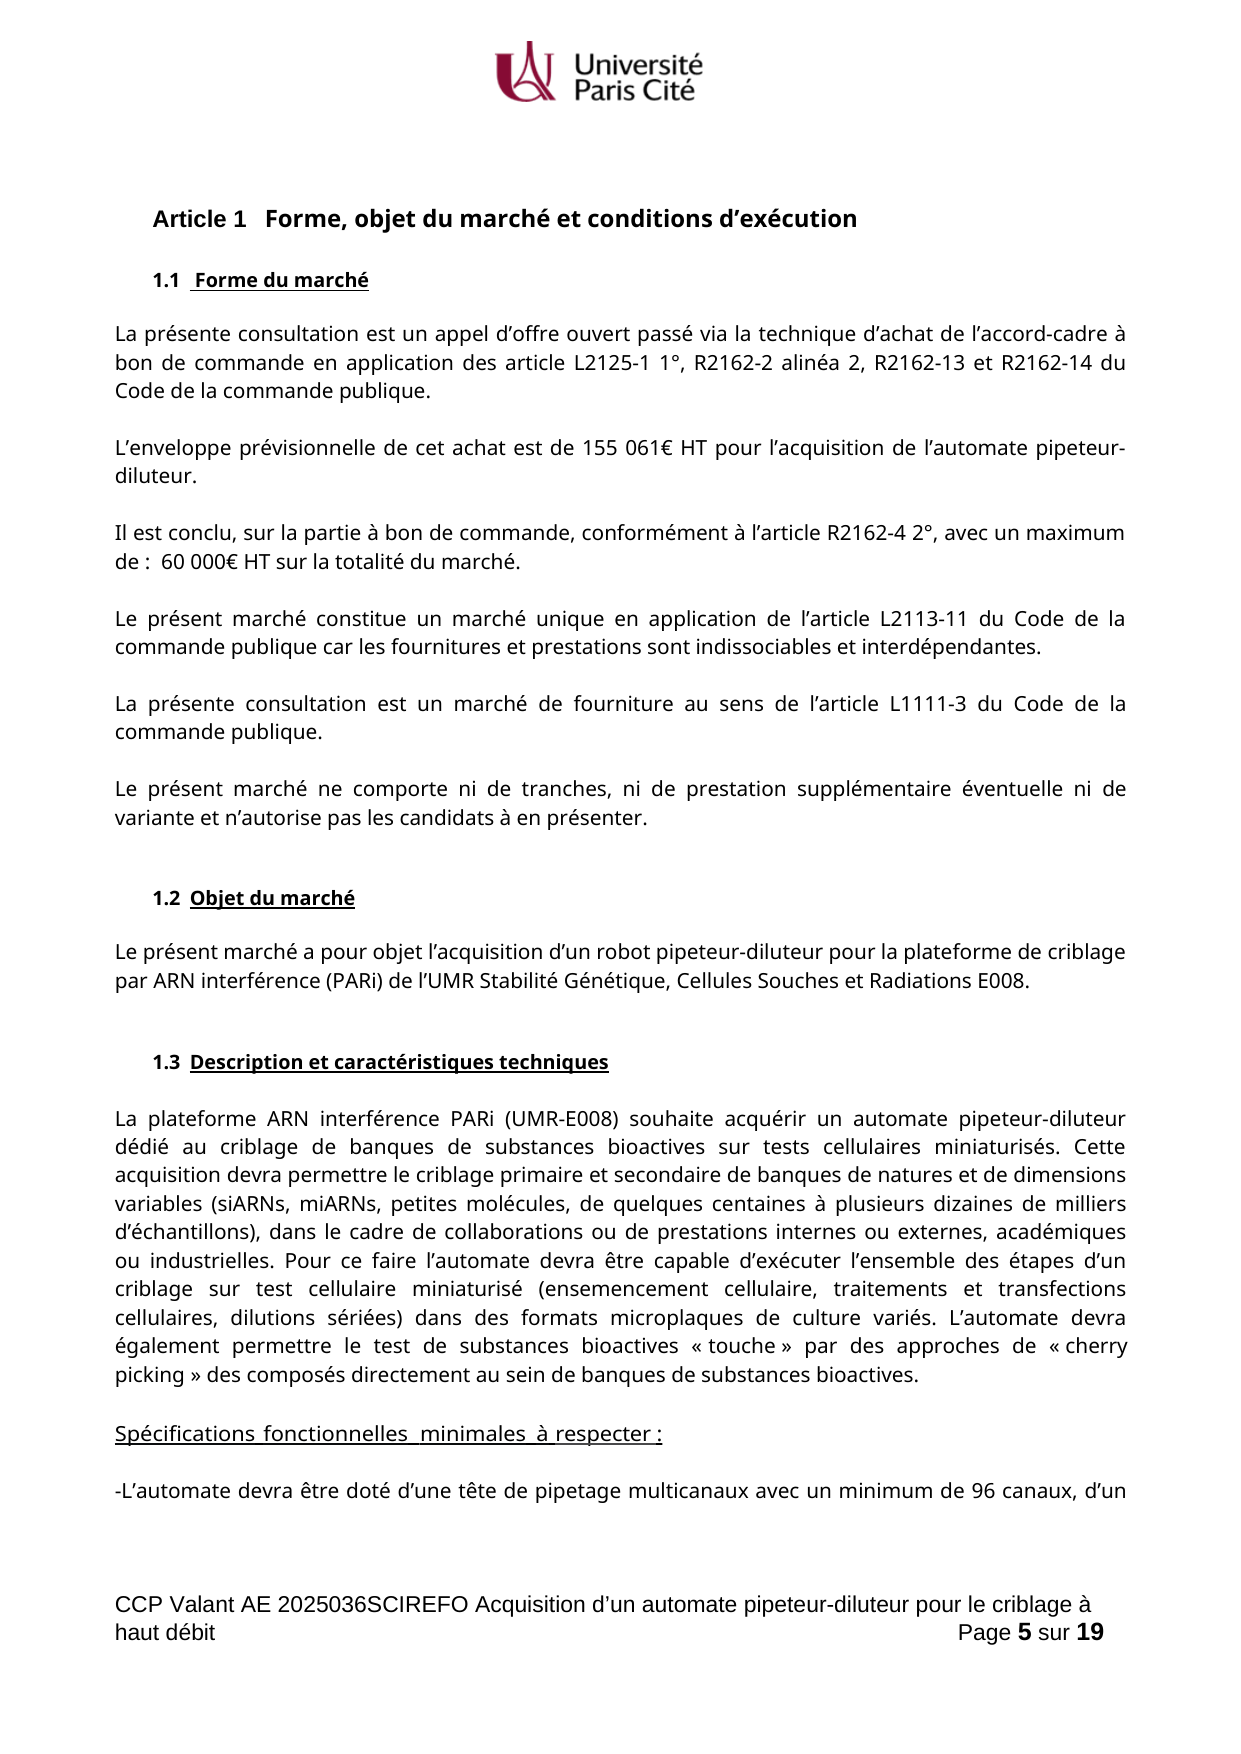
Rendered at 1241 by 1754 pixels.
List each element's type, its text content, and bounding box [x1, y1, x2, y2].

text Le présent marché a pour objet l’acquisition d’un robot pipeteur-diluteur pour la plateforme de criblage par ARN interférence (PARi) de l’UMR Stabilité Génétique, Cellules Souches et Radiations E008. [114, 937, 1128, 994]
text La présente consultation est un marché de fourniture au sens de l’article L1111-3 du Code de la commande publique. [114, 689, 1128, 746]
text Il est conclu, sur la partie à bon de commande, conformément à l’article R2162-4 2°, avec un maximum de : 60 000€ HT sur la totalité du marché. [114, 518, 1128, 575]
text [114, 1476, 1128, 1505]
subtitle Forme, objet du marché et conditions d’exécution [152, 202, 1128, 235]
text La plateforme ARN interférence PARi (UMR-E008) souhaite acquérir un automate pipeteur-diluteur dédié au criblage de banques de substances bioactives sur tests cellulaires miniaturisés. Cette acquisition devra permettre le criblage primaire et secondaire de banques de natures et de dimensions variables (siARNs, miARNs, petites molécules, de quelques centaines à plusieurs dizaines de milliers d’échantillons), dans le cadre de collaborations ou de prestations internes ou externes, académiques ou industrielles. Pour ce faire l’automate devra être capable d’exécuter l’ensemble des étapes d’un criblage sur test cellulaire miniaturisé (ensemencement cellulaire, traitements et transfections cellulaires, dilutions sériées) dans des formats microplaques de culture variés. L’automate devra également permettre le test de substances bioactives « touche » par des approches de « cherry picking » des composés directement au sein de banques de substances bioactives. [114, 1104, 1128, 1388]
text L’enveloppe prévisionnelle de cet achat est de 155 061€ HT pour l’acquisition de l’automate pipeteur-diluteur. [114, 433, 1128, 490]
text Le présent marché constitue un marché unique en application de l’article L2113-11 du Code de la commande publique car les fournitures et prestations sont indissociables et interdépendantes. [114, 604, 1128, 661]
picture [494, 41, 703, 102]
text Spécifications fonctionnelles minimales à respecter : [114, 1419, 1128, 1448]
text Le présent marché ne comporte ni de tranches, ni de prestation supplémentaire éventuelle ni de variante et n’autorise pas les candidats à en présenter. [114, 774, 1128, 831]
subtitle Forme du marché [152, 267, 1128, 294]
subtitle Description et caractéristiques techniques [152, 1048, 1128, 1075]
subtitle Objet du marché [152, 884, 1128, 911]
text La présente consultation est un appel d’offre ouvert passé via la technique d’achat de l’accord-cadre à bon de commande en application des article L2125-1 1°, R2162-2 alinéa 2, R2162-13 et R2162-14 du Code de la commande publique. [114, 319, 1128, 405]
